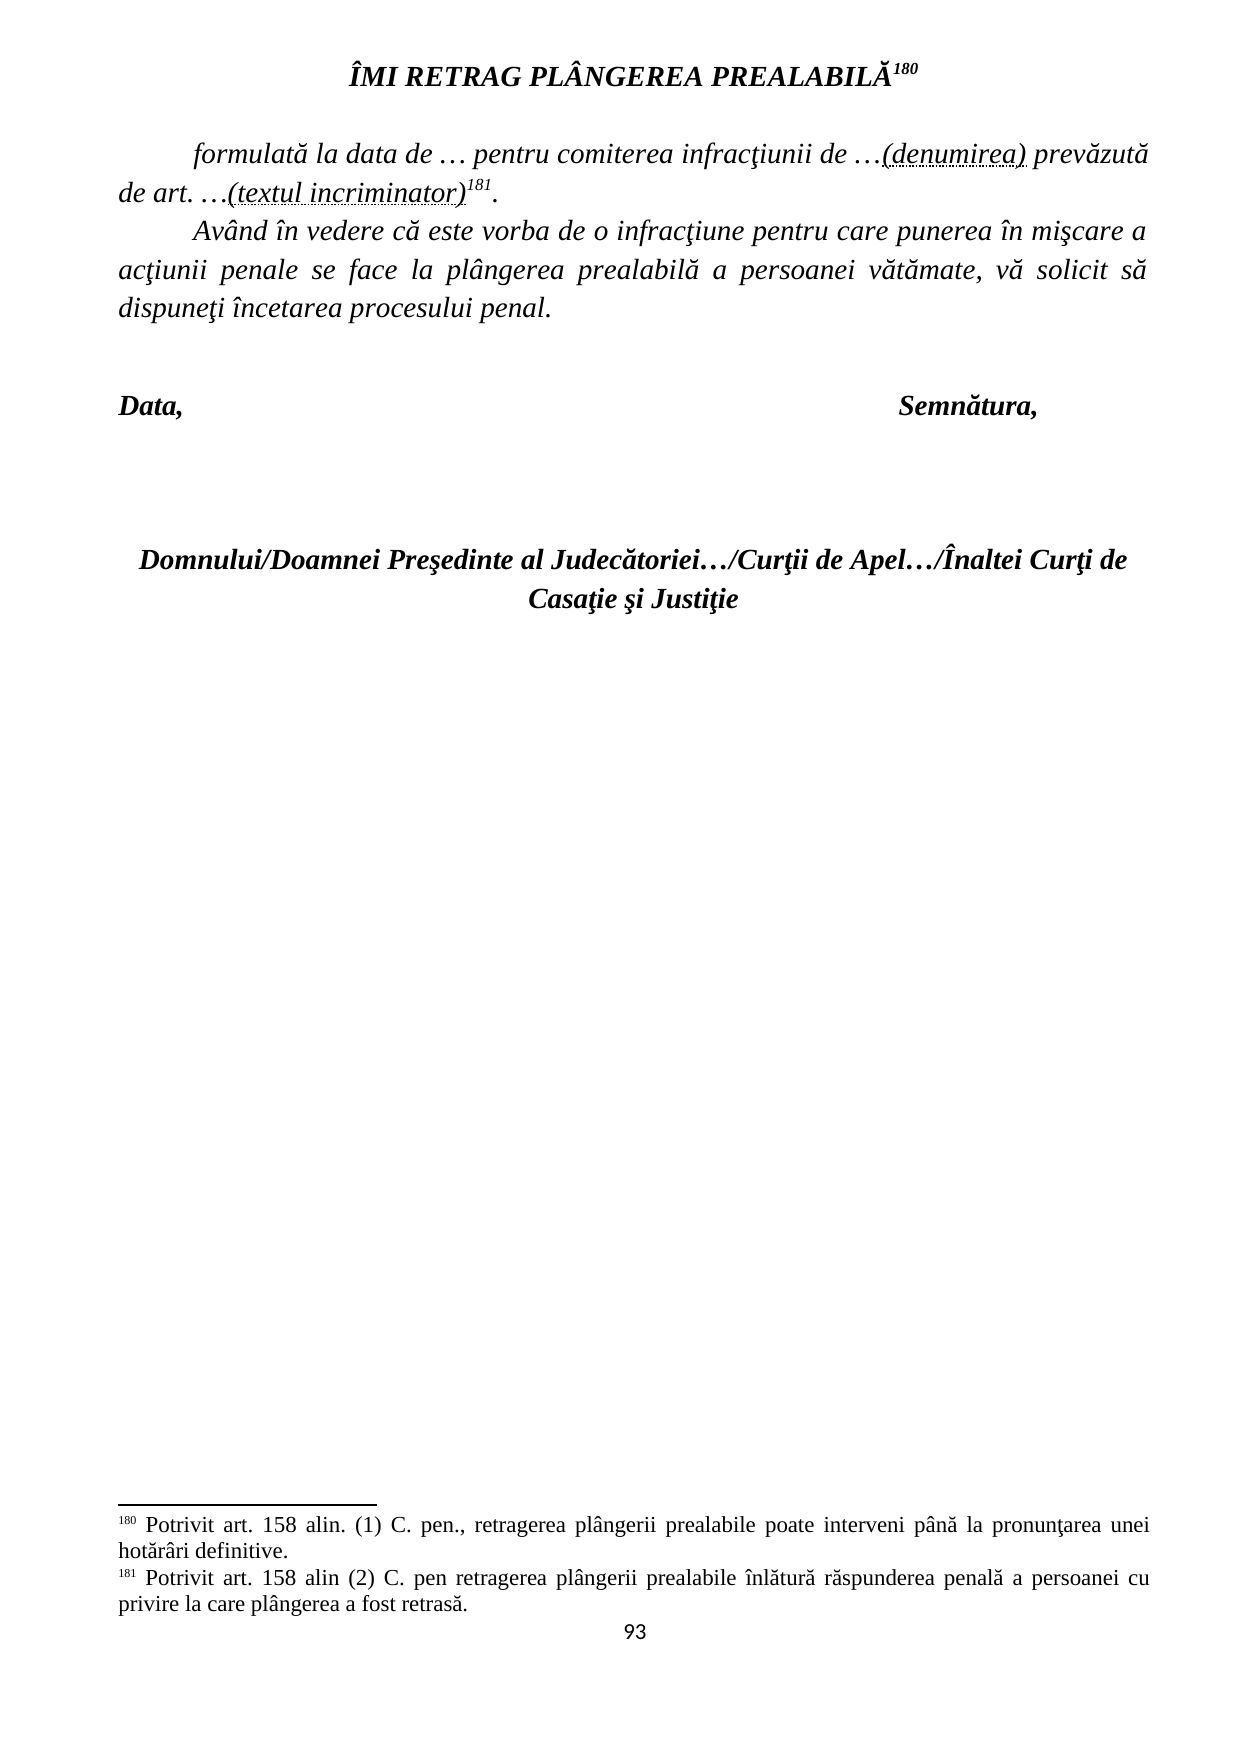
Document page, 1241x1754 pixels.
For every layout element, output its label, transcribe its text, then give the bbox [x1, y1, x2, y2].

text Data, Semnătura, [118, 388, 1152, 422]
text ÎMI RETRAG PLÂNGEREA PREALABILĂ [118, 59, 1152, 93]
text Domnului/Doamnei Preşedinte al Judecătoriei…/Curţii de Apel…/Înaltei Curţi de Casaţie şi Justiţie [118, 542, 1152, 614]
text formulată la data de … pentru comiterea infracţiunii de …(denumirea) prevăzută de art. …(textul incriminator). [118, 136, 1152, 208]
text Având în vedere că este vorba de o infracţiune pentru care punerea în mişcare a acţiunii penale se face la plângerea prealabilă a persoanei vătămate, vă solicit să dispuneţi încetarea procesului penal. [118, 213, 1152, 324]
